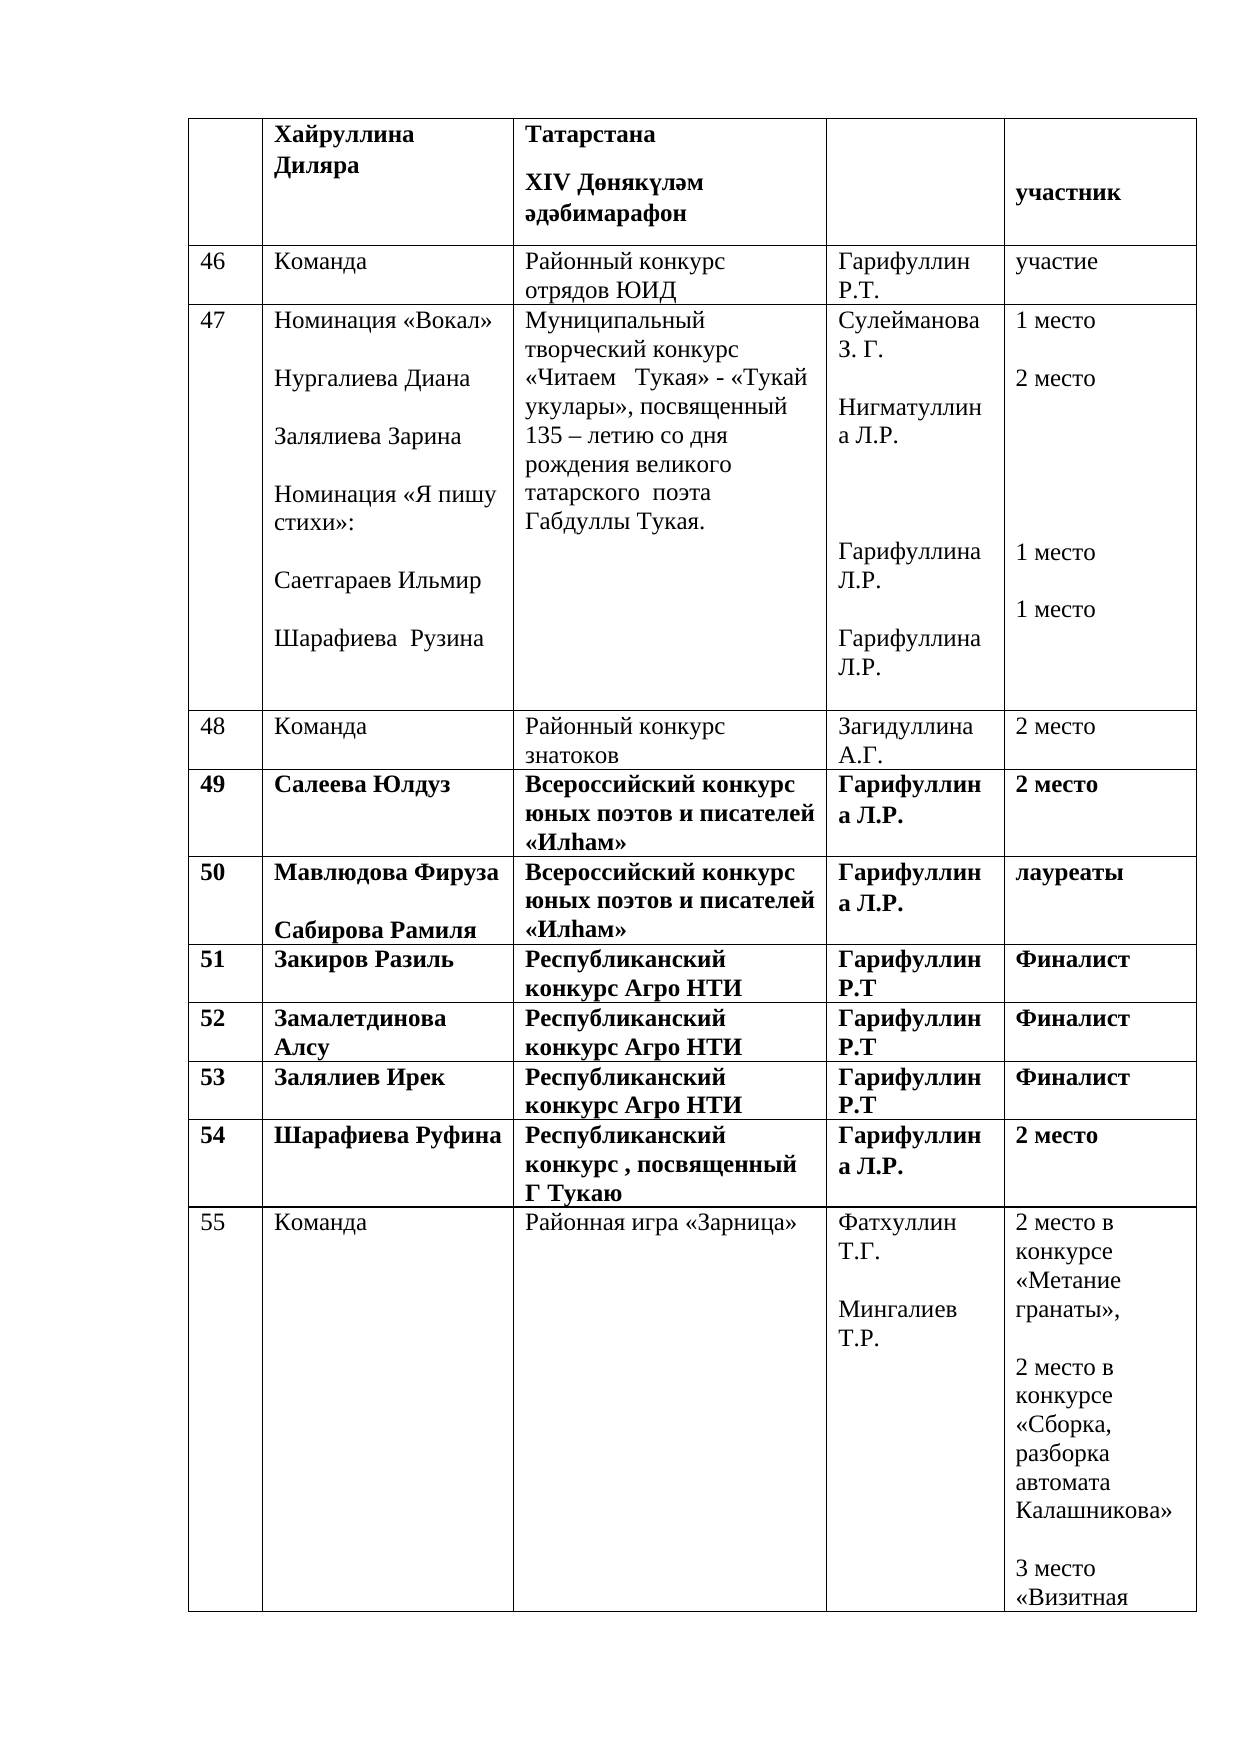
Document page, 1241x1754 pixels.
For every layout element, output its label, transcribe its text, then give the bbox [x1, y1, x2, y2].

table_cell Всероссийский конкурс юных поэтов и писателей «Илһам» [514, 857, 826, 943]
table_cell 51 [189, 945, 262, 1002]
table_cell участие [1005, 246, 1196, 304]
table_cell Закиров Разиль [263, 945, 513, 1002]
table_cell Гарифуллина Л.Р. [827, 1120, 1004, 1206]
table_cell Финалист [1005, 945, 1196, 1002]
table_cell Сулейманова З. Г. Нигматуллина Л.Р. Гарифуллина Л.Р. Гарифуллина Л.Р. [827, 305, 1004, 710]
table_cell Финалист [1005, 1003, 1196, 1061]
table_cell Гарифуллин Р.Т [827, 1062, 1004, 1119]
table_cell 50 [189, 857, 262, 943]
table_cell Республиканский конкурс Агро НТИ [514, 1003, 826, 1061]
table_cell Республиканский конкурс , посвященный Г Тукаю [514, 1120, 826, 1206]
table_cell 52 [189, 1003, 262, 1061]
table_cell [827, 119, 1004, 245]
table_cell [1005, 1208, 1196, 1611]
table_cell Номинация «Вокал» Нургалиева Диана Залялиева Зарина Номинация «Я пишу стихи»: Саетгараев Ильмир Шарафиева Рузина [263, 305, 513, 710]
table_cell 2 место [1005, 711, 1196, 768]
table_cell 55 [189, 1208, 262, 1611]
table_cell 53 [189, 1062, 262, 1119]
table_cell Гарифуллин Р.Т [827, 945, 1004, 1002]
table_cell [263, 119, 513, 245]
table_cell Команда [263, 1208, 513, 1611]
table_cell Гарифуллина Л.Р. [827, 770, 1004, 856]
table_cell 2 место [1005, 1120, 1196, 1206]
table_cell Участник участник [1005, 119, 1196, 245]
table_cell 1 место 2 место 1 место 1 место [1005, 305, 1196, 710]
table_cell Загидуллина А.Г. [827, 711, 1004, 768]
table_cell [827, 1208, 1004, 1611]
table_cell 47 [189, 305, 262, 710]
table_cell Замалетдинова Алсу [263, 1003, 513, 1061]
table_cell Муниципальный творческий конкурс «Читаем Тукая» - «Тукай укулары», посвященный 135 – летию со дня рождения великого татарского поэта Габдуллы Тукая. [514, 305, 826, 710]
table_cell 46 [189, 246, 262, 304]
table_cell Гарифуллин Р.Т [827, 1003, 1004, 1061]
table_cell Республиканский конкурс Агро НТИ [514, 945, 826, 1002]
table_cell Салеева Юлдуз [263, 770, 513, 856]
table_cell Гарифуллин Р.Т. [827, 246, 1004, 304]
table_cell Районный конкурс отрядов ЮИД [514, 246, 826, 304]
table_cell Мавлюдова Фируза Сабирова Рамиля [263, 857, 513, 943]
table_cell лауреаты [1005, 857, 1196, 943]
table_cell Районный конкурс знатоков [514, 711, 826, 768]
table_cell 54 [189, 1120, 262, 1206]
table_cell Республиканский конкурс Агро НТИ [514, 1062, 826, 1119]
table_cell Гарифуллина Л.Р. [827, 857, 1004, 943]
table_cell 2 место [1005, 770, 1196, 856]
table_cell Шарафиева Руфина [263, 1120, 513, 1206]
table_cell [514, 119, 826, 245]
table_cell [514, 1208, 826, 1611]
table_cell 49 [189, 770, 262, 856]
table_cell Команда [263, 711, 513, 768]
table_cell Всероссийский конкурс юных поэтов и писателей «Илһам» [514, 770, 826, 856]
table_cell Финалист [1005, 1062, 1196, 1119]
table_cell 45 [189, 119, 262, 245]
table_cell Залялиев Ирек [263, 1062, 513, 1119]
table_cell 48 [189, 711, 262, 768]
table_cell Команда [263, 246, 513, 304]
